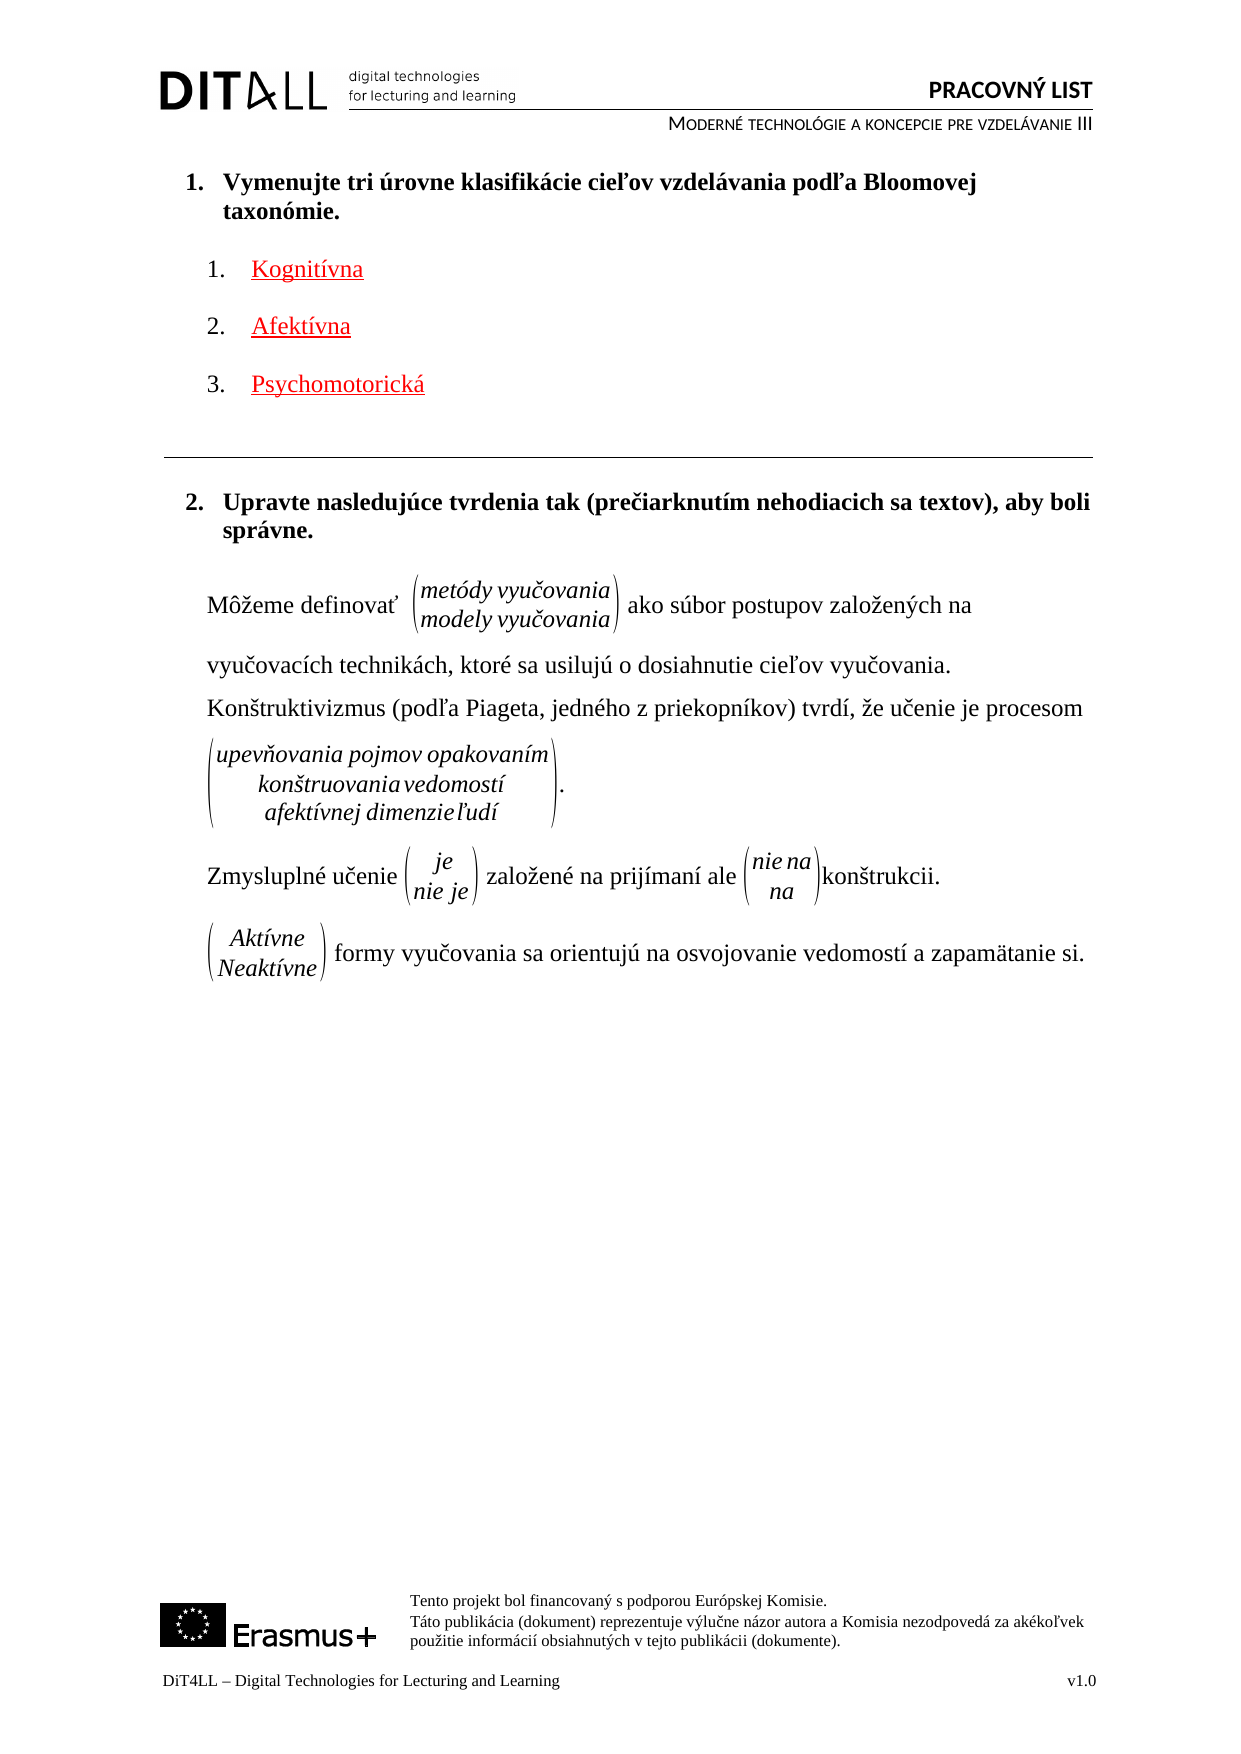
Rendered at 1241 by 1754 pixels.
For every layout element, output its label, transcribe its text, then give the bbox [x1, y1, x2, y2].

text Upravte nasledujúce tvrdenia tak (prečiarknutím nehodiacich sa textov), aby boli správne. [185, 487, 1093, 544]
text 2. Afektívna [207, 311, 1093, 340]
text Zmysluplné učenie založené na prijímaní ale konštrukcii. [207, 844, 1093, 907]
text Vymenujte tri úrovne klasifikácie cieľov vzdelávania podľa Bloomovej taxonómie. [185, 167, 1093, 225]
text 1. Kognitívna [207, 254, 1093, 282]
text Konštruktivizmus (podľa Piageta, jedného z priekopníkov) tvrdí, že učenie je procesom . [207, 693, 1093, 830]
text formy vyučovania sa orientujú na osvojovanie vedomostí a zapamätanie si. [207, 921, 1093, 984]
text 3. Psychomotorická [207, 369, 1093, 397]
picture [157, 67, 519, 112]
text Môžeme definovať ako súbor postupov založených na vyučovacích technikách, ktoré sa usilujú o dosiahnutie cieľov vyučovania. [207, 573, 1093, 679]
